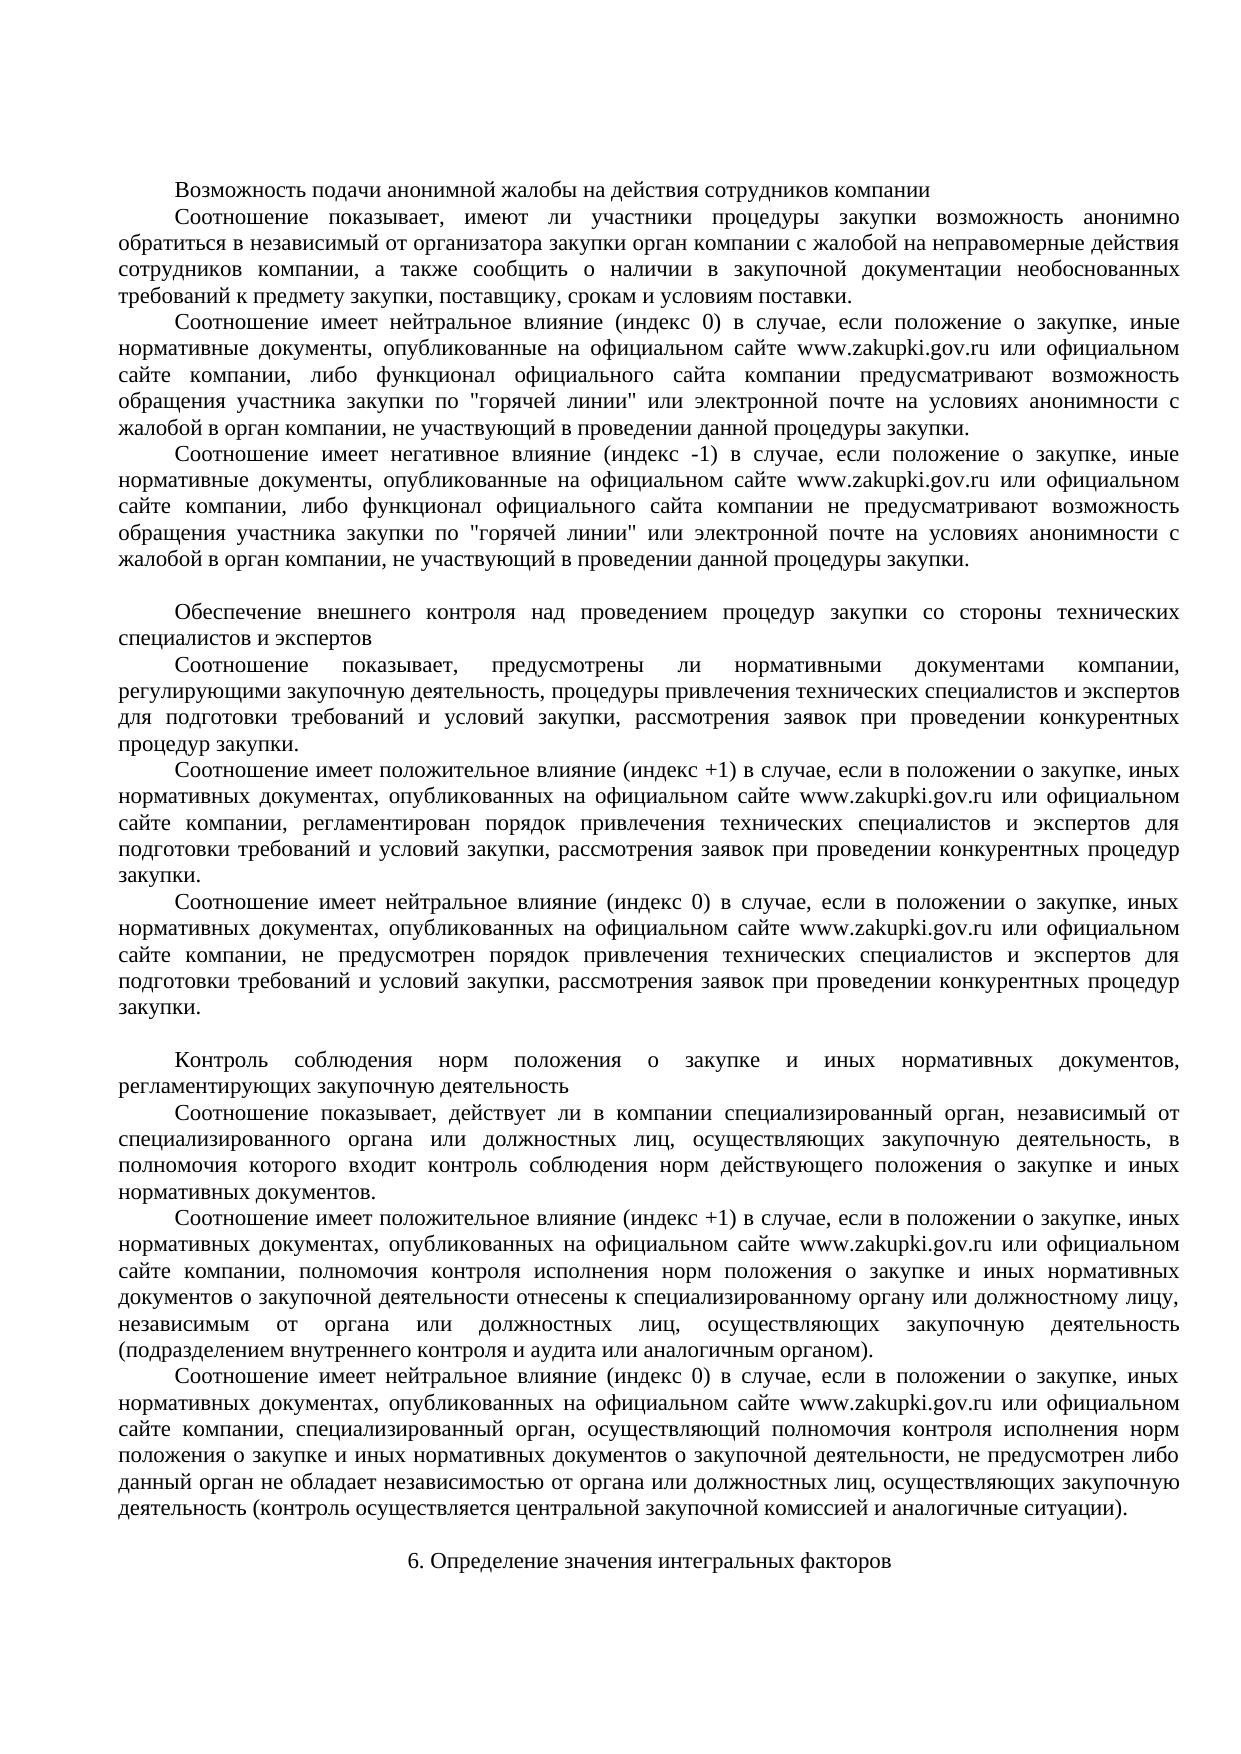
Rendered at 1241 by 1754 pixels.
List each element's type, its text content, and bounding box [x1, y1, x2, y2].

text Соотношение показывает, действует ли в компании специализированный орган, независимый от специализированного органа или должностных лиц, осуществляющих закупочную деятельность, в полномочия которого входит контроль соблюдения норм действующего положения о закупке и иных нормативных документов. [118, 1099, 1181, 1204]
text 6. Определение значения интегральных факторов [118, 1547, 1181, 1573]
text Соотношение показывает, имеют ли участники процедуры закупки возможность анонимно обратиться в независимый от организатора закупки орган компании с жалобой на неправомерные действия сотрудников компании, а также сообщить о наличии в закупочной документации необоснованных требований к предмету закупки, поставщику, срокам и условиям поставки. [118, 203, 1181, 308]
text Соотношение показывает, предусмотрены ли нормативными документами компании, регулирующими закупочную деятельность, процедуры привлечения технических специалистов и экспертов для подготовки требований и условий закупки, рассмотрения заявок при проведении конкурентных процедур закупки. [118, 651, 1181, 756]
text Возможность подачи анонимной жалобы на действия сотрудников компании [118, 176, 1181, 203]
text Соотношение имеет нейтральное влияние (индекс 0) в случае, если в положении о закупке, иных нормативных документах, опубликованных на официальном сайте www.zakupki.gov.ru или официальном сайте компании, не предусмотрен порядок привлечения технических специалистов и экспертов для подготовки требований и условий закупки, рассмотрения заявок при проведении конкурентных процедур закупки. [118, 888, 1181, 1020]
text Обеспечение внешнего контроля над проведением процедур закупки со стороны технических специалистов и экспертов [118, 598, 1181, 651]
text Контроль соблюдения норм положения о закупке и иных нормативных документов, регламентирующих закупочную деятельность [118, 1046, 1181, 1099]
text Соотношение имеет нейтральное влияние (индекс 0) в случае, если в положении о закупке, иных нормативных документах, опубликованных на официальном сайте www.zakupki.gov.ru или официальном сайте компании, специализированный орган, осуществляющий полномочия контроля исполнения норм положения о закупке и иных нормативных документов о закупочной деятельности, не предусмотрен либо данный орган не обладает независимостью от органа или должностных лиц, осуществляющих закупочную деятельность (контроль осуществляется центральной закупочной комиссией и аналогичные ситуации). [118, 1362, 1181, 1520]
text Соотношение имеет положительное влияние (индекс +1) в случае, если в положении о закупке, иных нормативных документах, опубликованных на официальном сайте www.zakupki.gov.ru или официальном сайте компании, полномочия контроля исполнения норм положения о закупке и иных нормативных документов о закупочной деятельности отнесены к специализированному органу или должностному лицу, независимым от органа или должностных лиц, осуществляющих закупочную деятельность (подразделением внутреннего контроля и аудита или аналогичным органом). [118, 1204, 1181, 1362]
text Соотношение имеет положительное влияние (индекс +1) в случае, если в положении о закупке, иных нормативных документах, опубликованных на официальном сайте www.zakupki.gov.ru или официальном сайте компании, регламентирован порядок привлечения технических специалистов и экспертов для подготовки требований и условий закупки, рассмотрения заявок при проведении конкурентных процедур закупки. [118, 756, 1181, 888]
text Соотношение имеет нейтральное влияние (индекс 0) в случае, если положение о закупке, иные нормативные документы, опубликованные на официальном сайте www.zakupki.gov.ru или официальном сайте компании, либо функционал официального сайта компании предусматривают возможность обращения участника закупки по "горячей линии" или электронной почте на условиях анонимности с жалобой в орган компании, не участвующий в проведении данной процедуры закупки. [118, 308, 1181, 440]
text Соотношение имеет негативное влияние (индекс -1) в случае, если положение о закупке, иные нормативные документы, опубликованные на официальном сайте www.zakupki.gov.ru или официальном сайте компании, либо функционал официального сайта компании не предусматривают возможность обращения участника закупки по "горячей линии" или электронной почте на условиях анонимности с жалобой в орган компании, не участвующий в проведении данной процедуры закупки. [118, 440, 1181, 572]
